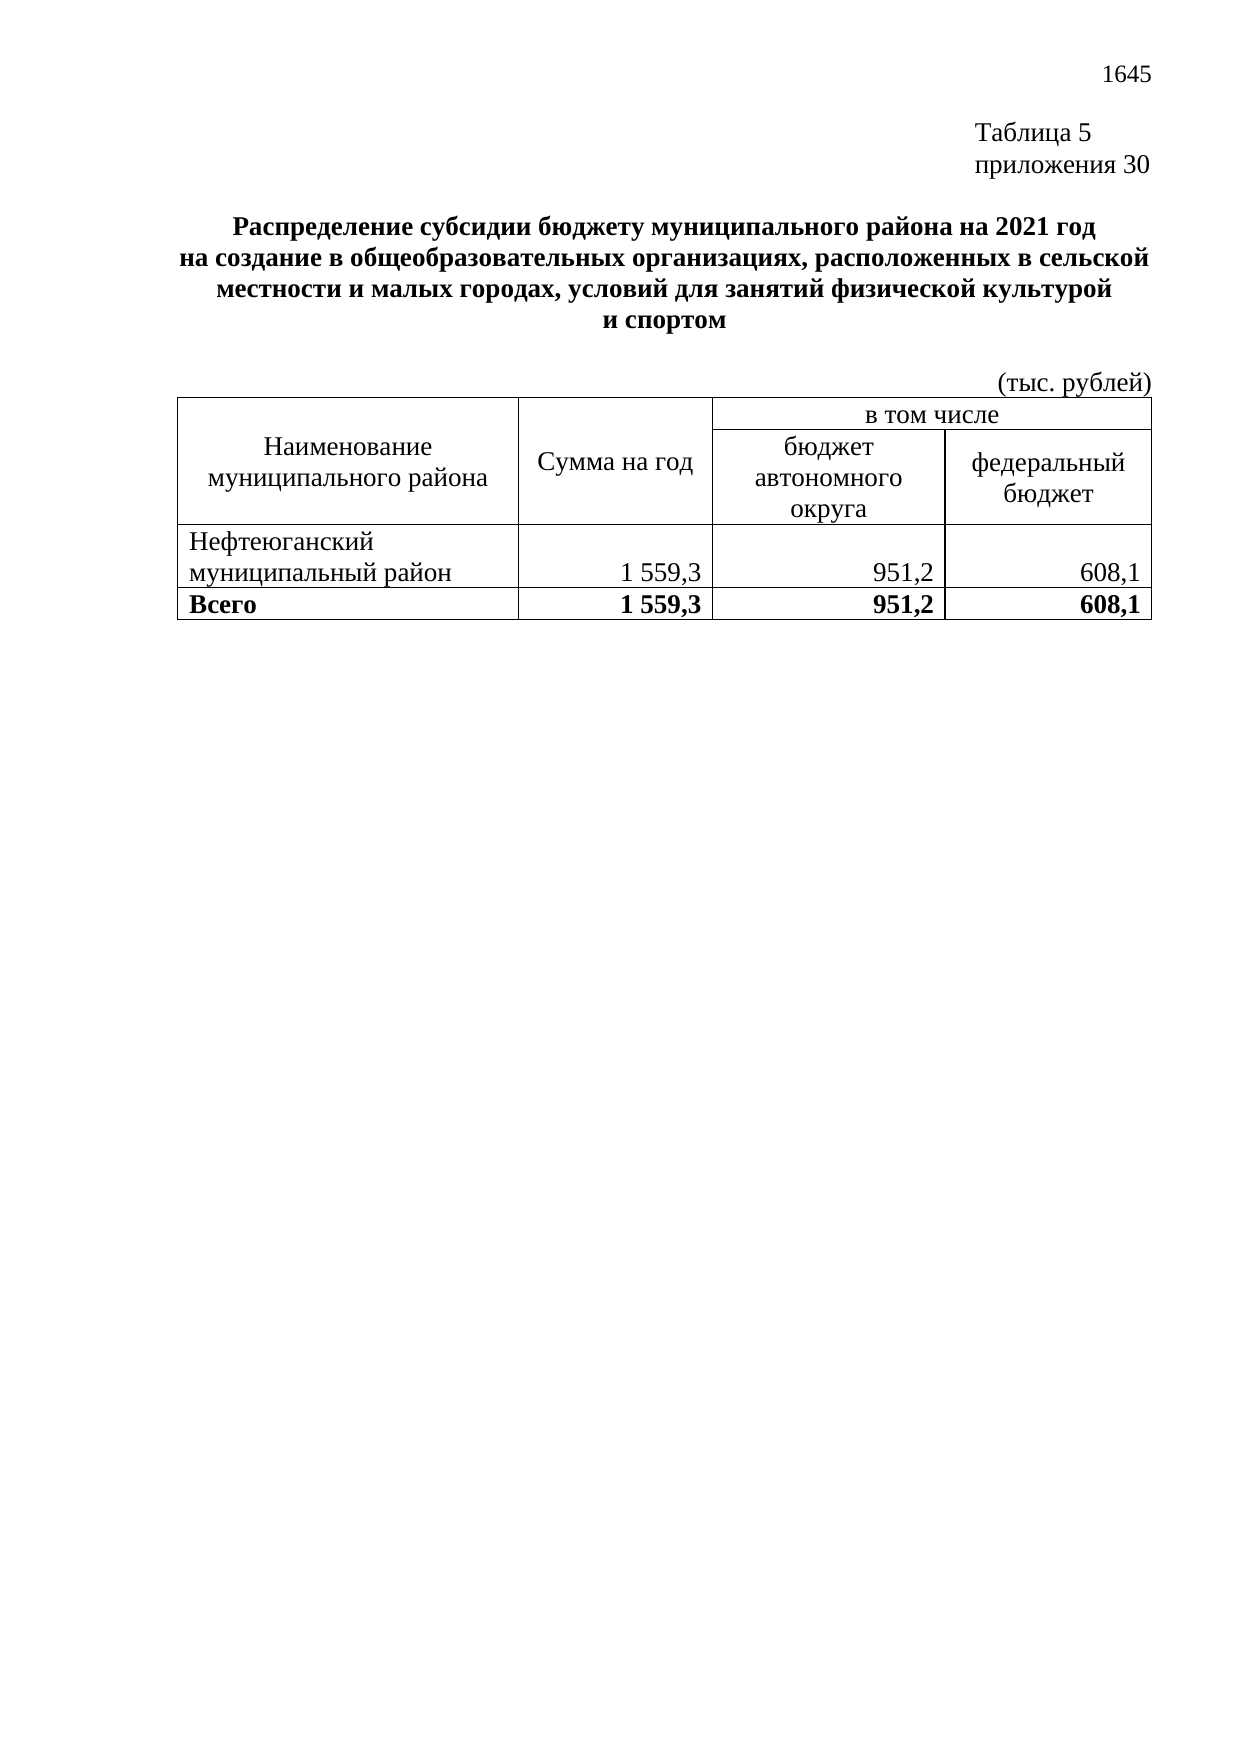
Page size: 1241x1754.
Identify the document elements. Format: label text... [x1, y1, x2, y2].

text (тыс. рублей) [177, 366, 1152, 397]
table_cell 1 559,3 [519, 525, 712, 587]
table_cell 951,2 [713, 588, 944, 619]
table_header в том числе [713, 398, 1151, 429]
text на создание в общеобразовательных организациях, расположенных в сельской местности и малых городах, условий для занятий физической культурой [177, 241, 1152, 303]
table_header Наименование муниципального района [178, 398, 518, 523]
text Распределение субсидии бюджету муниципального района на 2021 год [177, 210, 1152, 241]
table_cell 1 559,3 [519, 588, 712, 619]
table_cell 608,1 [946, 588, 1151, 619]
table_cell федеральный бюджет [946, 430, 1151, 523]
table_cell 608,1 [946, 525, 1151, 587]
table_cell Всего [178, 588, 518, 619]
text Таблица 5 [974, 117, 1152, 148]
text и спортом [177, 303, 1152, 334]
text приложения 30 [974, 148, 1152, 179]
table_header Сумма на год [519, 398, 712, 523]
table_cell Нефтеюганский муниципальный район [178, 525, 518, 587]
table_cell бюджет автономного округа [713, 430, 944, 523]
table_cell 951,2 [713, 525, 944, 587]
